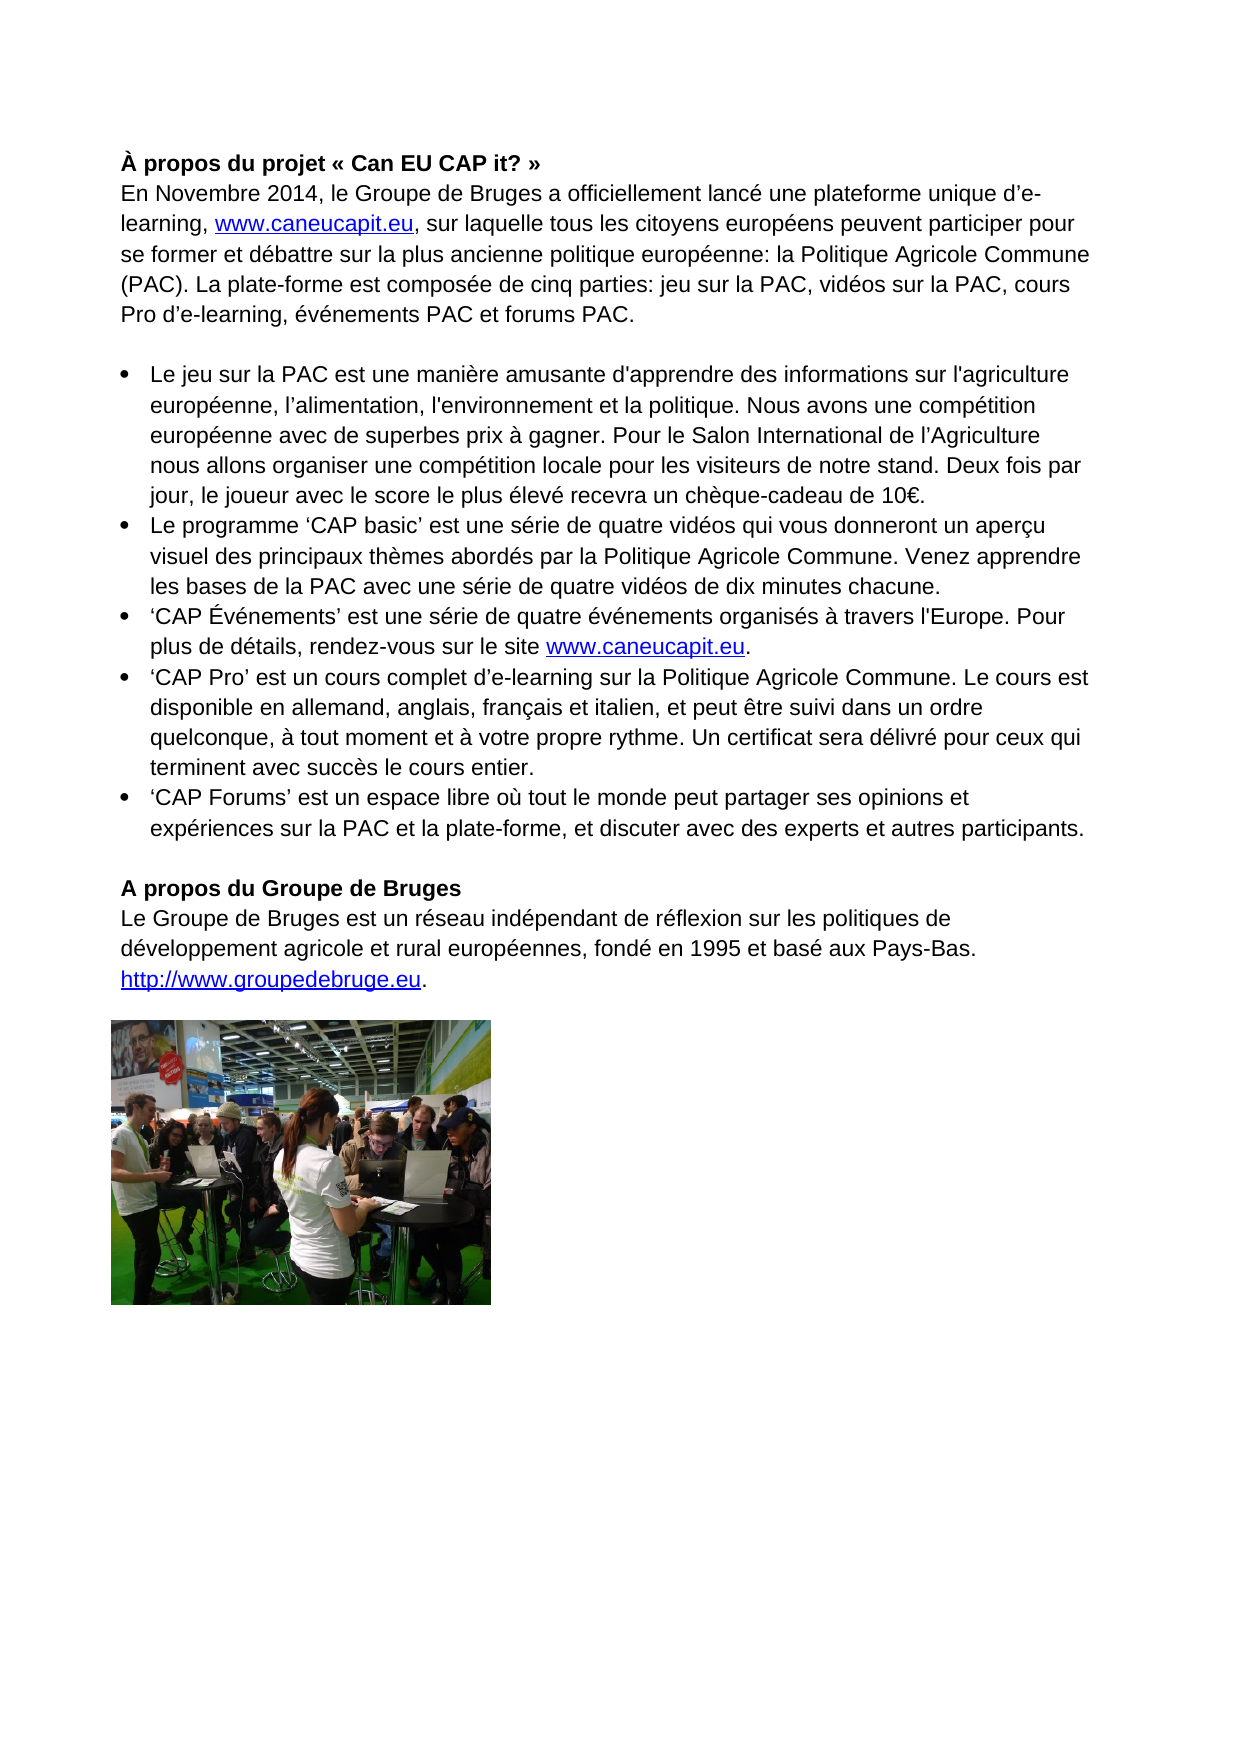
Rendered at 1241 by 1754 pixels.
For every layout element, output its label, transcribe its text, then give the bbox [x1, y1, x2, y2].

text À propos du projet « Can EU CAP it? » [120, 150, 1090, 176]
list Le programme ‘CAP basic’ est une série de quatre vidéos qui vous donneront un aperçu visuel des principaux thèmes abordés par la Politique Agricole Commune. Venez apprendre les bases de la PAC avec une série de quatre vidéos de dix minutes chacune. [120, 512, 1090, 599]
picture [111, 1020, 491, 1305]
text A propos du Groupe de Bruges [120, 875, 1090, 901]
list ‘CAP Pro’ est un cours complet d’e-learning sur la Politique Agricole Commune. Le cours est disponible en allemand, anglais, français et italien, et peut être suivi dans un ordre quelconque, à tout moment et à votre propre rythme. Un certificat sera délivré pour ceux qui terminent avec succès le cours entier. [120, 663, 1090, 781]
list ‘CAP Événements’ est une série de quatre événements organisés à travers l'Europe. Pour plus de détails, rendez-vous sur le site www.caneucapit.eu. [120, 603, 1090, 660]
list Le jeu sur la PAC est une manière amusante d'apprendre des informations sur l'agriculture européenne, l’alimentation, l'environnement et la politique. Nous avons une compétition européenne avec de superbes prix à gagner. Pour le Salon International de l’Agriculture nous allons organiser une compétition locale pour les visiteurs de notre stand. Deux fois par jour, le joueur avec le score le plus élevé recevra un chèque-cadeau de 10€. [120, 361, 1090, 509]
text Le Groupe de Bruges est un réseau indépendant de réflexion sur les politiques de développement agricole et rural européennes, fondé en 1995 et basé aux Pays-Bas. http://www.groupedebruge.eu. [120, 905, 1090, 1024]
text En Novembre 2014, le Groupe de Bruges a officiellement lancé une plateforme unique d’e-learning, www.caneucapit.eu, sur laquelle tous les citoyens européens peuvent participer pour se former et débattre sur la plus ancienne politique européenne: la Politique Agricole Commune (PAC). La plate-forme est composée de cinq parties: jeu sur la PAC, vidéos sur la PAC, cours Pro d’e-learning, événements PAC et forums PAC. [120, 180, 1090, 327]
list ‘CAP Forums’ est un espace libre où tout le monde peut partager ses opinions et expériences sur la PAC et la plate-forme, et discuter avec des experts et autres participants. [120, 784, 1090, 841]
